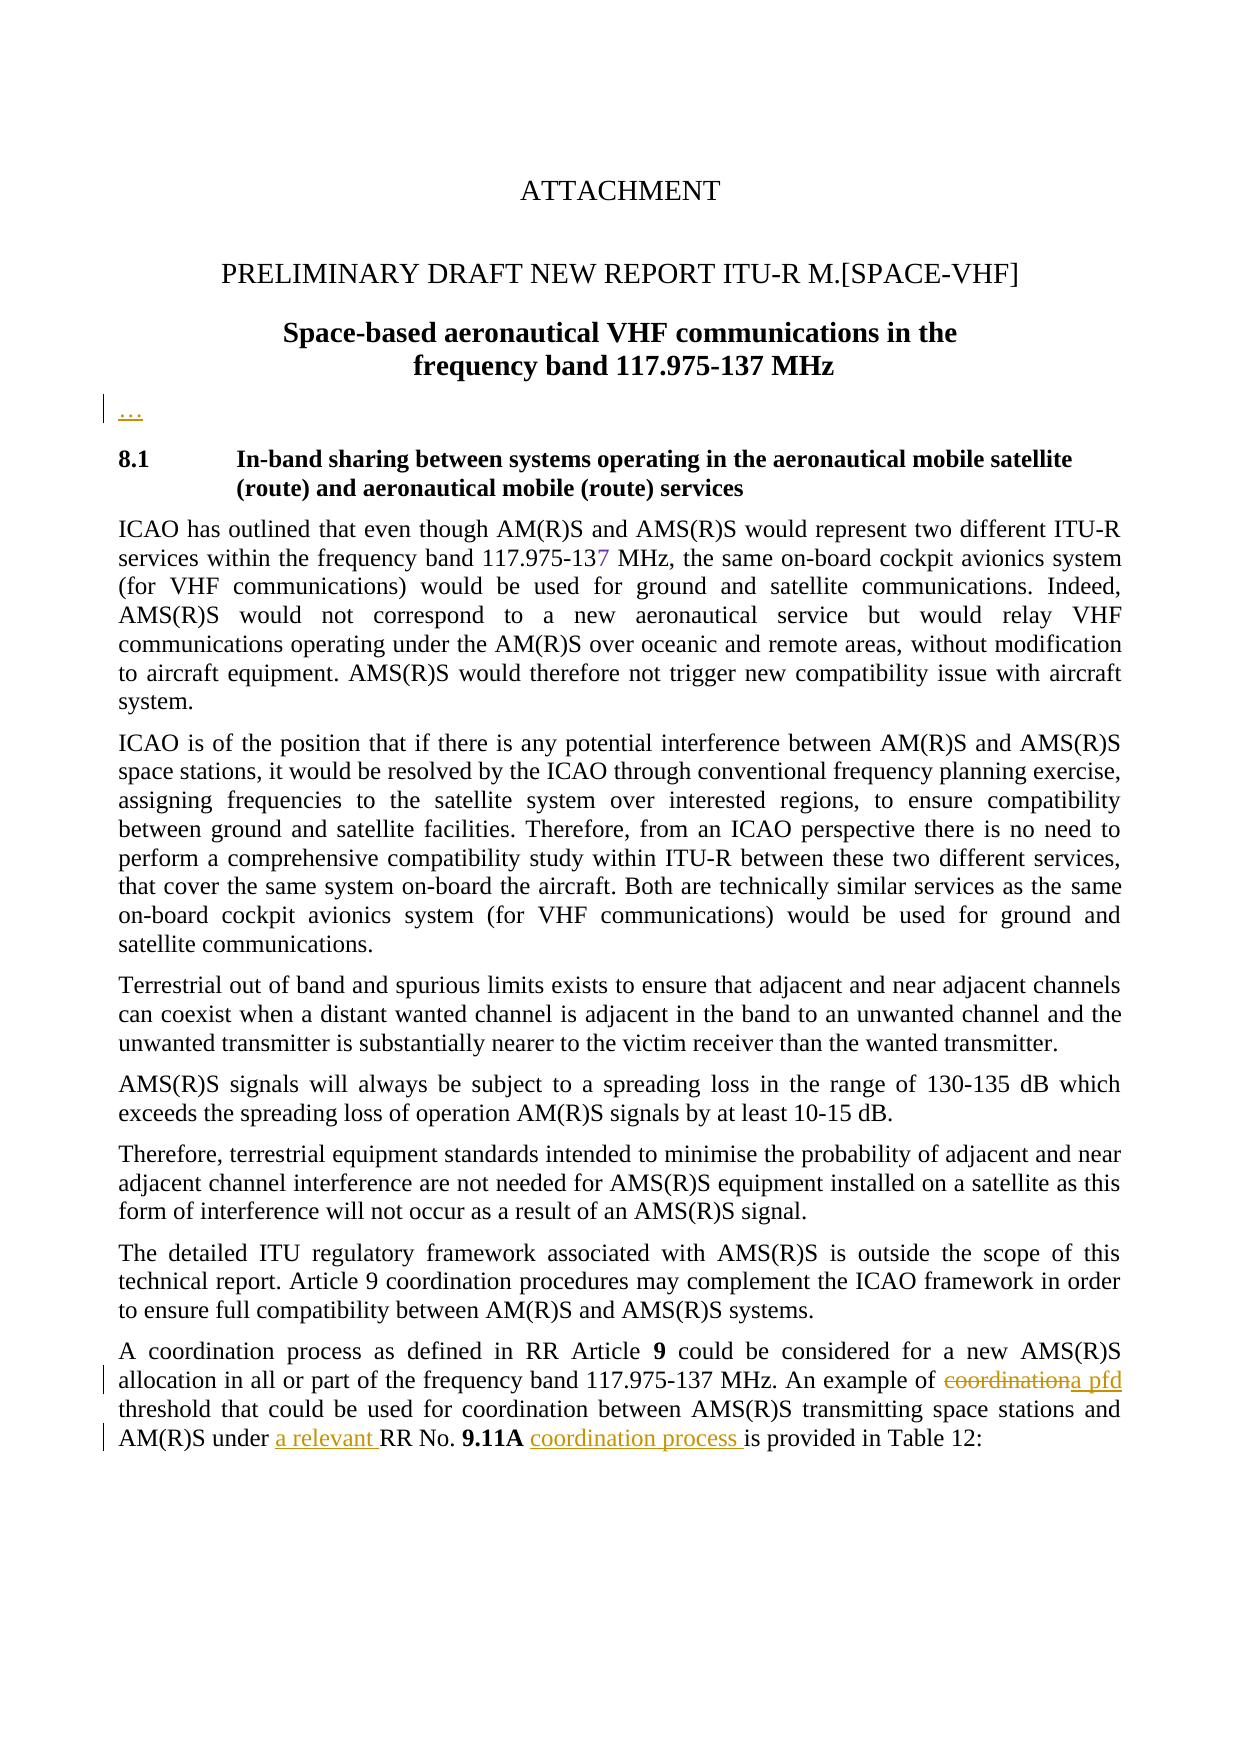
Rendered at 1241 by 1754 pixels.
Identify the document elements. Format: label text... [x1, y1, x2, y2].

text ICAO is of the position that if there is any potential interference between AM(R)S and AMS(R)S space stations, it would be resolved by the ICAO through conventional frequency planning exercise, assigning frequencies to the satellite system over interested regions, to ensure compatibility between ground and satellite facilities. Therefore, from an ICAO perspective there is no need to perform a comprehensive compatibility study within ITU-R between these two different services, that cover the same system on-board the aircraft. Both are technically similar services as the same on-board cockpit avionics system (for VHF communications) would be used for ground and satellite communications. [118, 728, 1122, 958]
text The detailed ITU regulatory framework associated with AMS(R)S is outside the scope of this technical report. Article 9 coordination procedures may complement the ICAO framework in order to ensure full compatibility between AM(R)S and AMS(R)S systems. [118, 1238, 1122, 1324]
text AMS(R)S signals will always be subject to a spreading loss in the range of 130-135 dB which exceeds the spreading loss of operation AM(R)S signals by at least 10-15 dB. [118, 1069, 1122, 1126]
text ICAO has outlined that even though AM(R)S and AMS(R)S would represent two different ITU-R services within the frequency band 117.975-137 MHz, the same on-board cockpit avionics system (for VHF communications) would be used for ground and satellite communications. Indeed, AMS(R)S would not correspond to a new aeronautical service but would relay VHF communications operating under the AM(R)S over oceanic and remote areas, without modification to aircraft equipment. AMS(R)S would therefore not trigger new compatibility issue with aircraft system. [118, 514, 1122, 715]
text Terrestrial out of band and spurious limits exists to ensure that adjacent and near adjacent channels can coexist when a distant wanted channel is adjacent in the band to an unwanted channel and the unwanted transmitter is substantially nearer to the victim receiver than the wanted transmitter. [118, 970, 1122, 1056]
text Therefore, terrestrial equipment standards intended to minimise the probability of adjacent and near adjacent channel interference are not needed for AMS(R)S equipment installed on a satellite as this form of interference will not occur as a result of an AMS(R)S signal. [118, 1139, 1122, 1225]
title preliminary draft new report itu-R m.[space-vhf] [118, 256, 1122, 290]
title Space-based aeronautical VHF communications in the frequency band 117.975-137 MHz [118, 315, 1122, 382]
title ATTACHMENT [118, 173, 1122, 206]
text A coordination process as defined in RR Article 9 could be considered for a new AMS(R)S allocation in all or part of the frequency band 117.975-137 MHz. An example of threshold that could be used for coordination between AMS(R)S transmitting space stations and AM(R)S under RR No. 9.11A is provided in Table 12: [118, 1336, 1122, 1451]
subtitle 8.1 In-band sharing between systems operating in the aeronautical mobile satellite (route) and aeronautical mobile (route) services [118, 444, 1122, 501]
